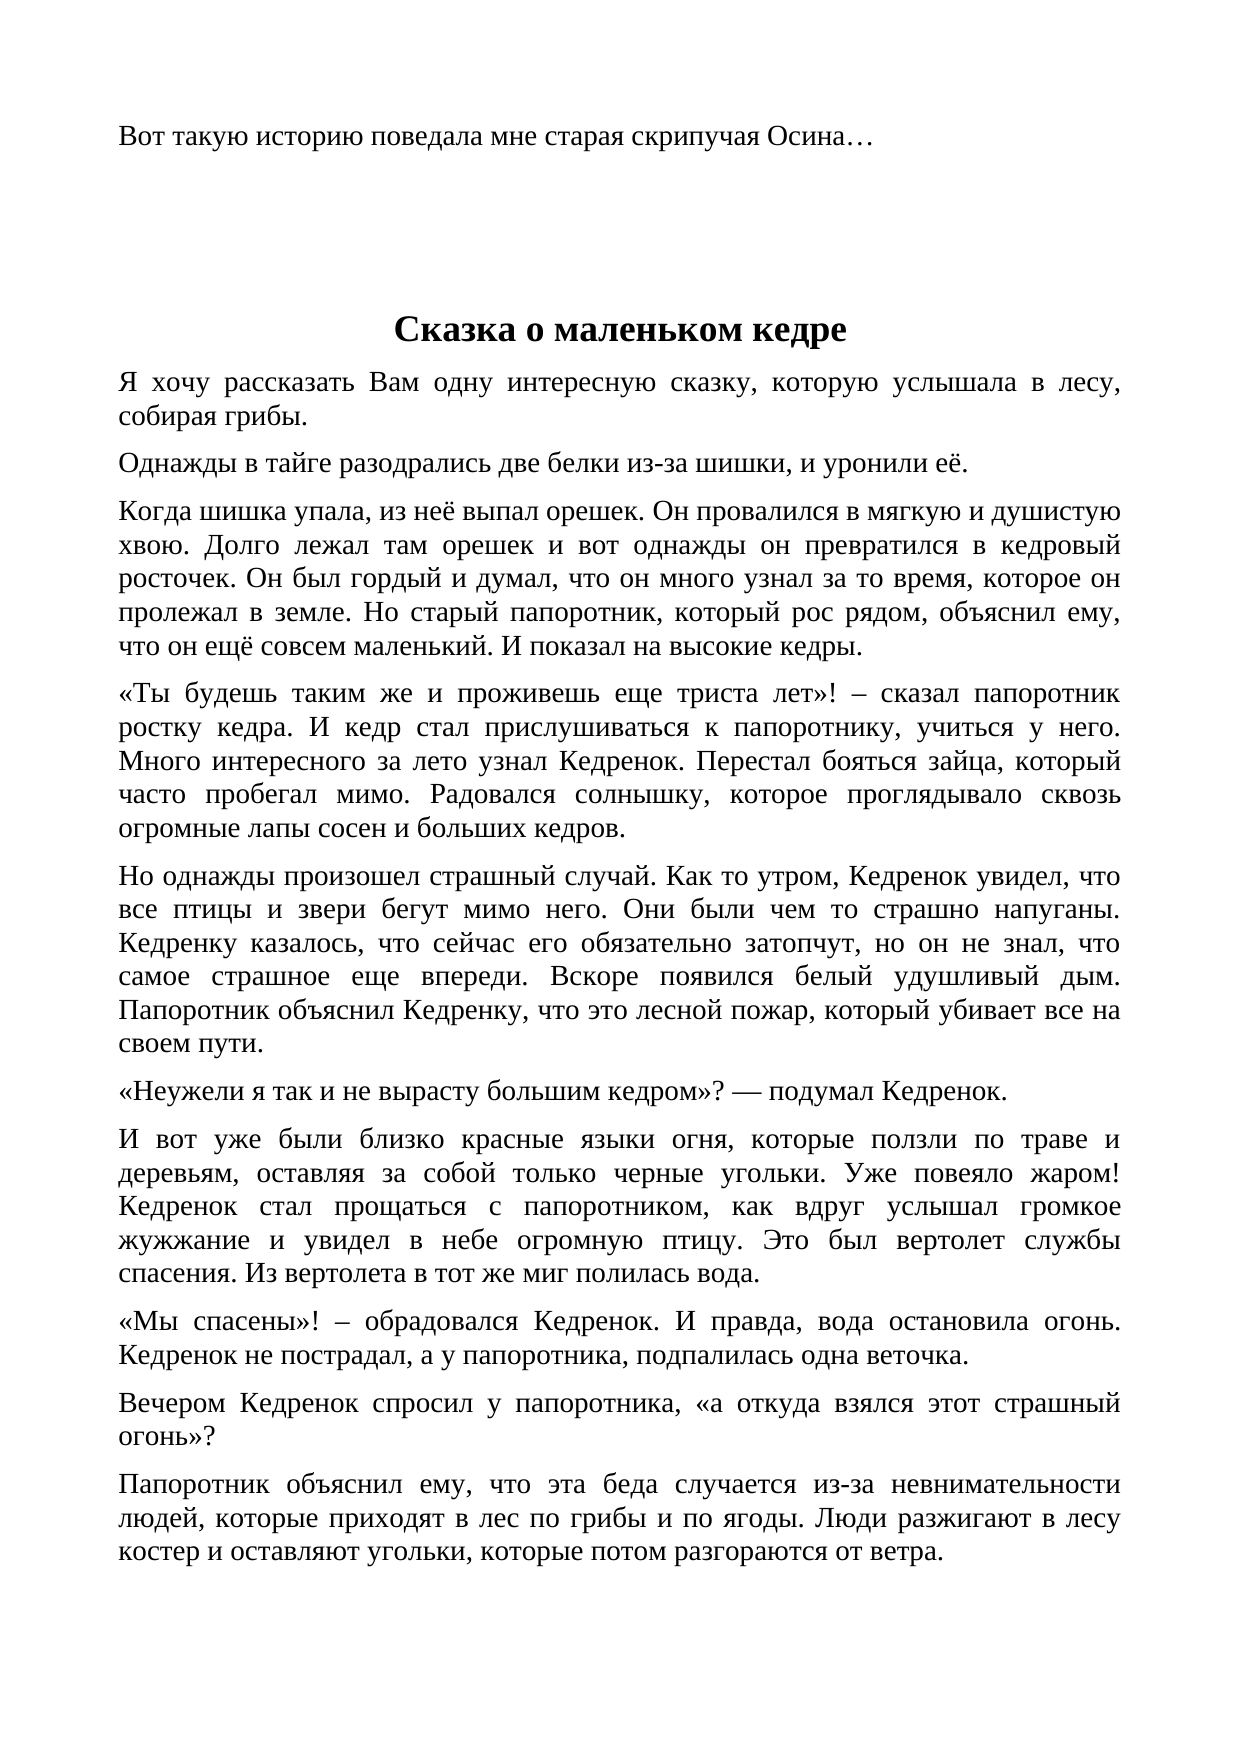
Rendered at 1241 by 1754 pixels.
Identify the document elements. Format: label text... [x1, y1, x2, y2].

text И вот уже были близко красные языки огня, которые ползли по траве и деревьям, оставляя за собой только черные угольки. Уже повеяло жаром! Кедренок стал прощаться с папоротником, как вдруг услышал громкое жужжание и увидел в небе огромную птицу. Это был вертолет службы спасения. Из вертолета в тот же миг полилась вода. [118, 1121, 1122, 1289]
text «Ты будешь таким же и проживешь еще триста лет»! – сказал папоротник ростку кедра. И кедр стал прислушиваться к папоротнику, учиться у него. Много интересного за лето узнал Кедренок. Перестал бояться зайца, который часто пробегал мимо. Радовался солнышку, которое проглядывало сквозь огромные лапы сосен и больших кедров. [118, 676, 1122, 843]
text Но однажды произошел страшный случай. Как то утром, Кедренок увидел, что все птицы и звери бегут мимо него. Они были чем то страшно напуганы. Кедренку казалось, что сейчас его обязательно затопчут, но он не знал, что самое страшное еще впереди. Вскоре появился белый удушливый дым. Папоротник объяснил Кедренку, что это лесной пожар, который убивает все на своем пути. [118, 858, 1122, 1059]
text Сказка о маленьком кедре [118, 307, 1122, 350]
text «Мы спасены»! – обрадовался Кедренок. И правда, вода остановила огонь. Кедренок не пострадал, а у папоротника, подпалилась одна веточка. [118, 1303, 1122, 1370]
text Папоротник объяснил ему, что эта беда случается из-за невнимательности людей, которые приходят в лес по грибы и по ягоды. Люди разжигают в лесу костер и оставляют угольки, которые потом разгораются от ветра. [118, 1466, 1122, 1567]
text Однажды в тайге разодрались две белки из-за шишки, и уронили её. [118, 446, 1122, 479]
text Когда шишка упала, из неё выпал орешек. Он провалился в мягкую и душистую хвою. Долго лежал там орешек и вот однажды он превратился в кедровый росточек. Он был гордый и думал, что он много узнал за то время, которое он пролежал в земле. Но старый папоротник, который рос рядом, объяснил ему, что он ещё совсем маленький. И показал на высокие кедры. [118, 493, 1122, 661]
text «Неужели я так и не вырасту большим кедром»? — подумал Кедренок. [118, 1073, 1122, 1107]
text Вот такую историю поведала мне старая скрипучая Осина… [118, 118, 1122, 152]
text Я хочу рассказать Вам одну интересную сказку, которую услышала в лесу, собирая грибы. [118, 364, 1122, 431]
text Вечером Кедренок спросил у папоротника, «а откуда взялся этот страшный огонь»? [118, 1385, 1122, 1452]
